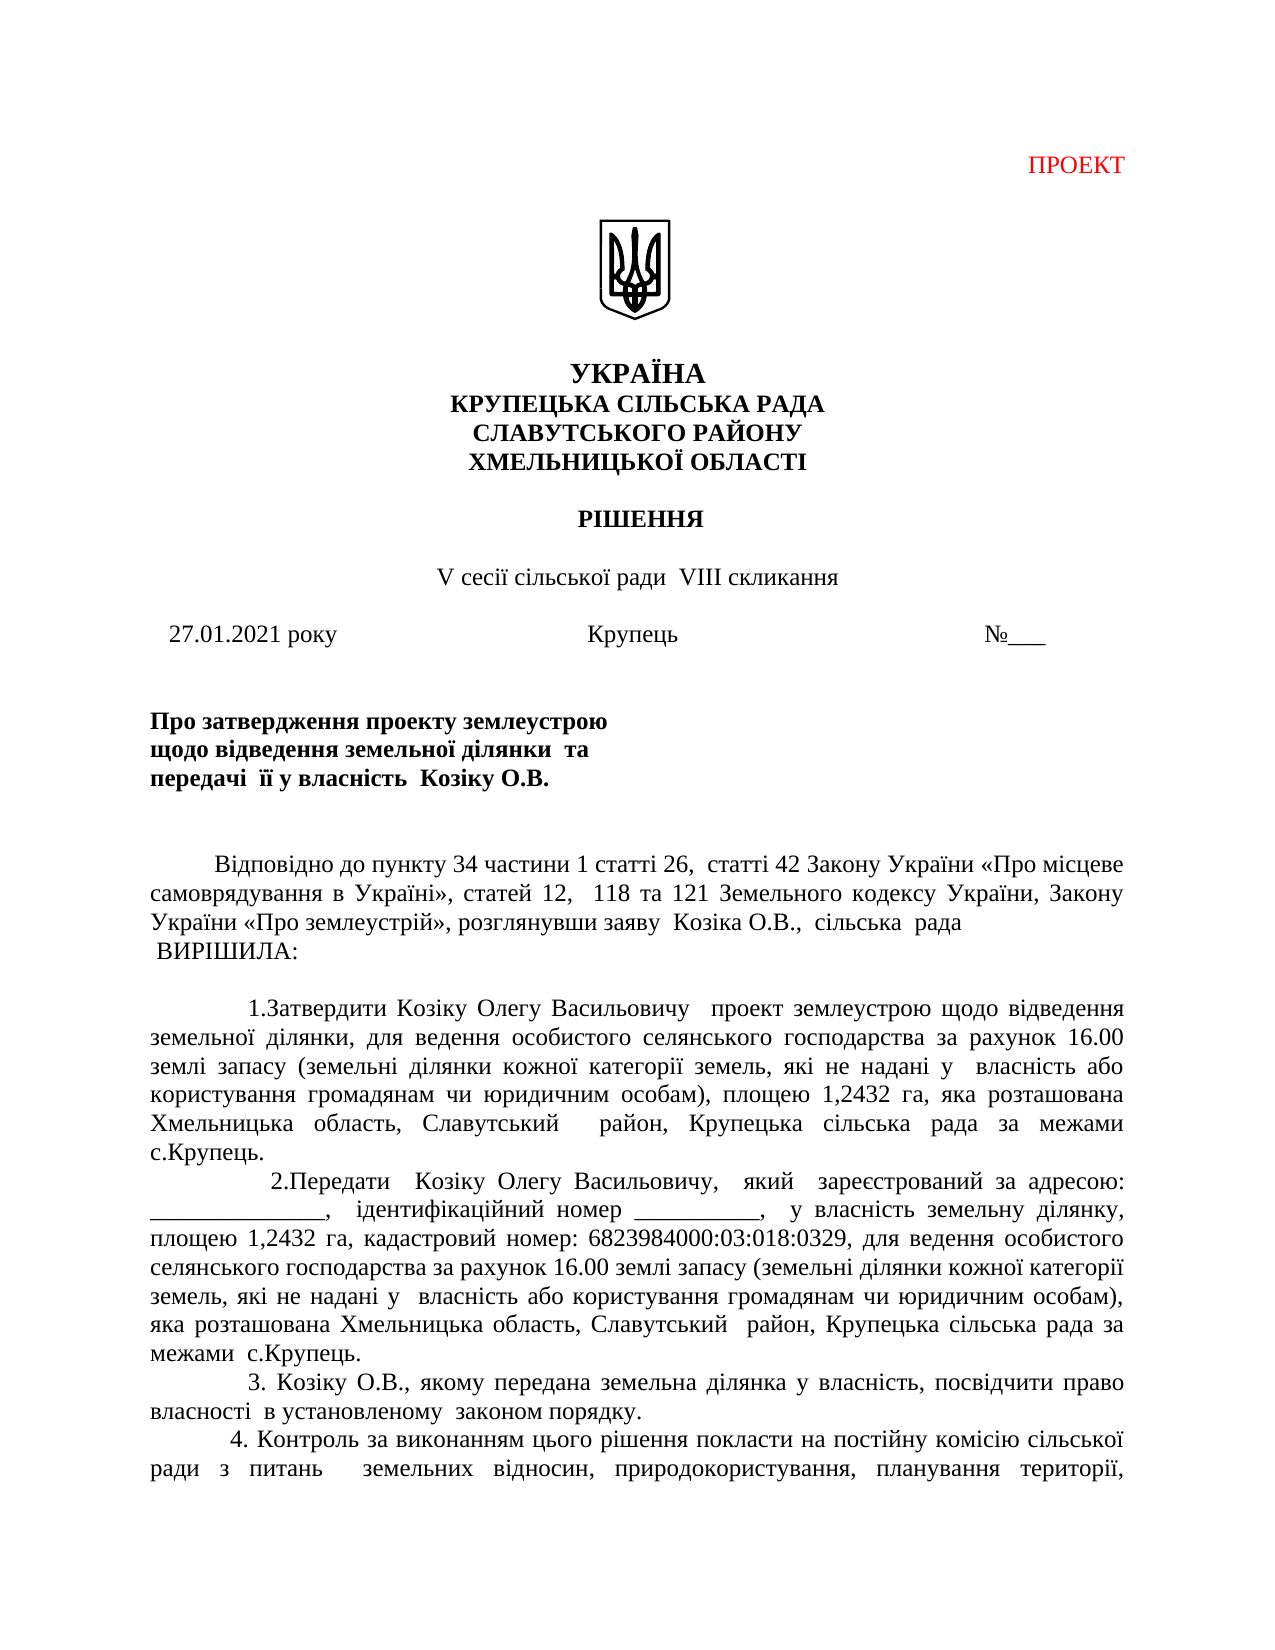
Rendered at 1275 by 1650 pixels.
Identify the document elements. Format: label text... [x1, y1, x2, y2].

text 3. Козіку О.В., якому передана земельна ділянка у власність, посвідчити право власності в установленому законом порядку. [150, 1367, 1125, 1424]
text 2.Передати Козіку Олегу Васильовичу, який зареєстрований за адресою: ______________, ідентифікаційний номер __________, у власність земельну ділянку, площею 1,2432 га, кадастровий номер: 6823984000:03:018:0329, для ведення особистого селянського господарства за рахунок 16.00 землі запасу (земельні ділянки кожної категорії земель, які не надані у власність або користування громадянам чи юридичним особам), яка розташована Хмельницька область, Славутський район, Крупецька сільська рада за межами с.Крупець. [150, 1166, 1125, 1367]
text щодо відведення земельної ділянки та [150, 734, 1125, 763]
text 27.01.2021 року Крупець №___ [150, 619, 1125, 648]
text ПРОЕКТ [150, 150, 1125, 179]
text 1.Затвердити Козіку Олегу Васильовичу проект землеустрою щодо відведення земельної ділянки, для ведення особистого селянського господарства за рахунок 16.00 землі запасу (земельні ділянки кожної категорії земель, які не надані у власність або користування громадянам чи юридичним особам), площею 1,2432 га, яка розташована Хмельницька область, Славутський район, Крупецька сільська рада за межами с.Крупець. [150, 993, 1125, 1166]
text ВИРІШИЛА: [150, 936, 1125, 964]
text РІШЕННЯ [150, 504, 1125, 533]
text Відповідно до пункту 34 частини 1 статті 26, статті 42 Закону України «Про місцеве самоврядування в Україні», статей 12, 118 та 121 Земельного кодексу України, Закону України «Про землеустрій», розглянувши заяву Козіка О.В., сільська рада [150, 849, 1125, 936]
text передачі її у власність Козіку О.В. [150, 763, 1125, 792]
text Про затвердження проекту землеустрою [150, 706, 1125, 734]
text ХМЕЛЬНИЦЬКОЇ ОБЛАСТІ [150, 447, 1125, 476]
text КРУПЕЦЬКА СІЛЬСЬКА РАДА [150, 389, 1125, 418]
text СЛАВУТСЬКОГО РАЙОНУ [150, 418, 1125, 447]
text V сесії сільської ради VІІІ скликання [150, 562, 1125, 591]
text УКРАЇНА [150, 356, 1125, 389]
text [150, 1424, 1125, 1482]
